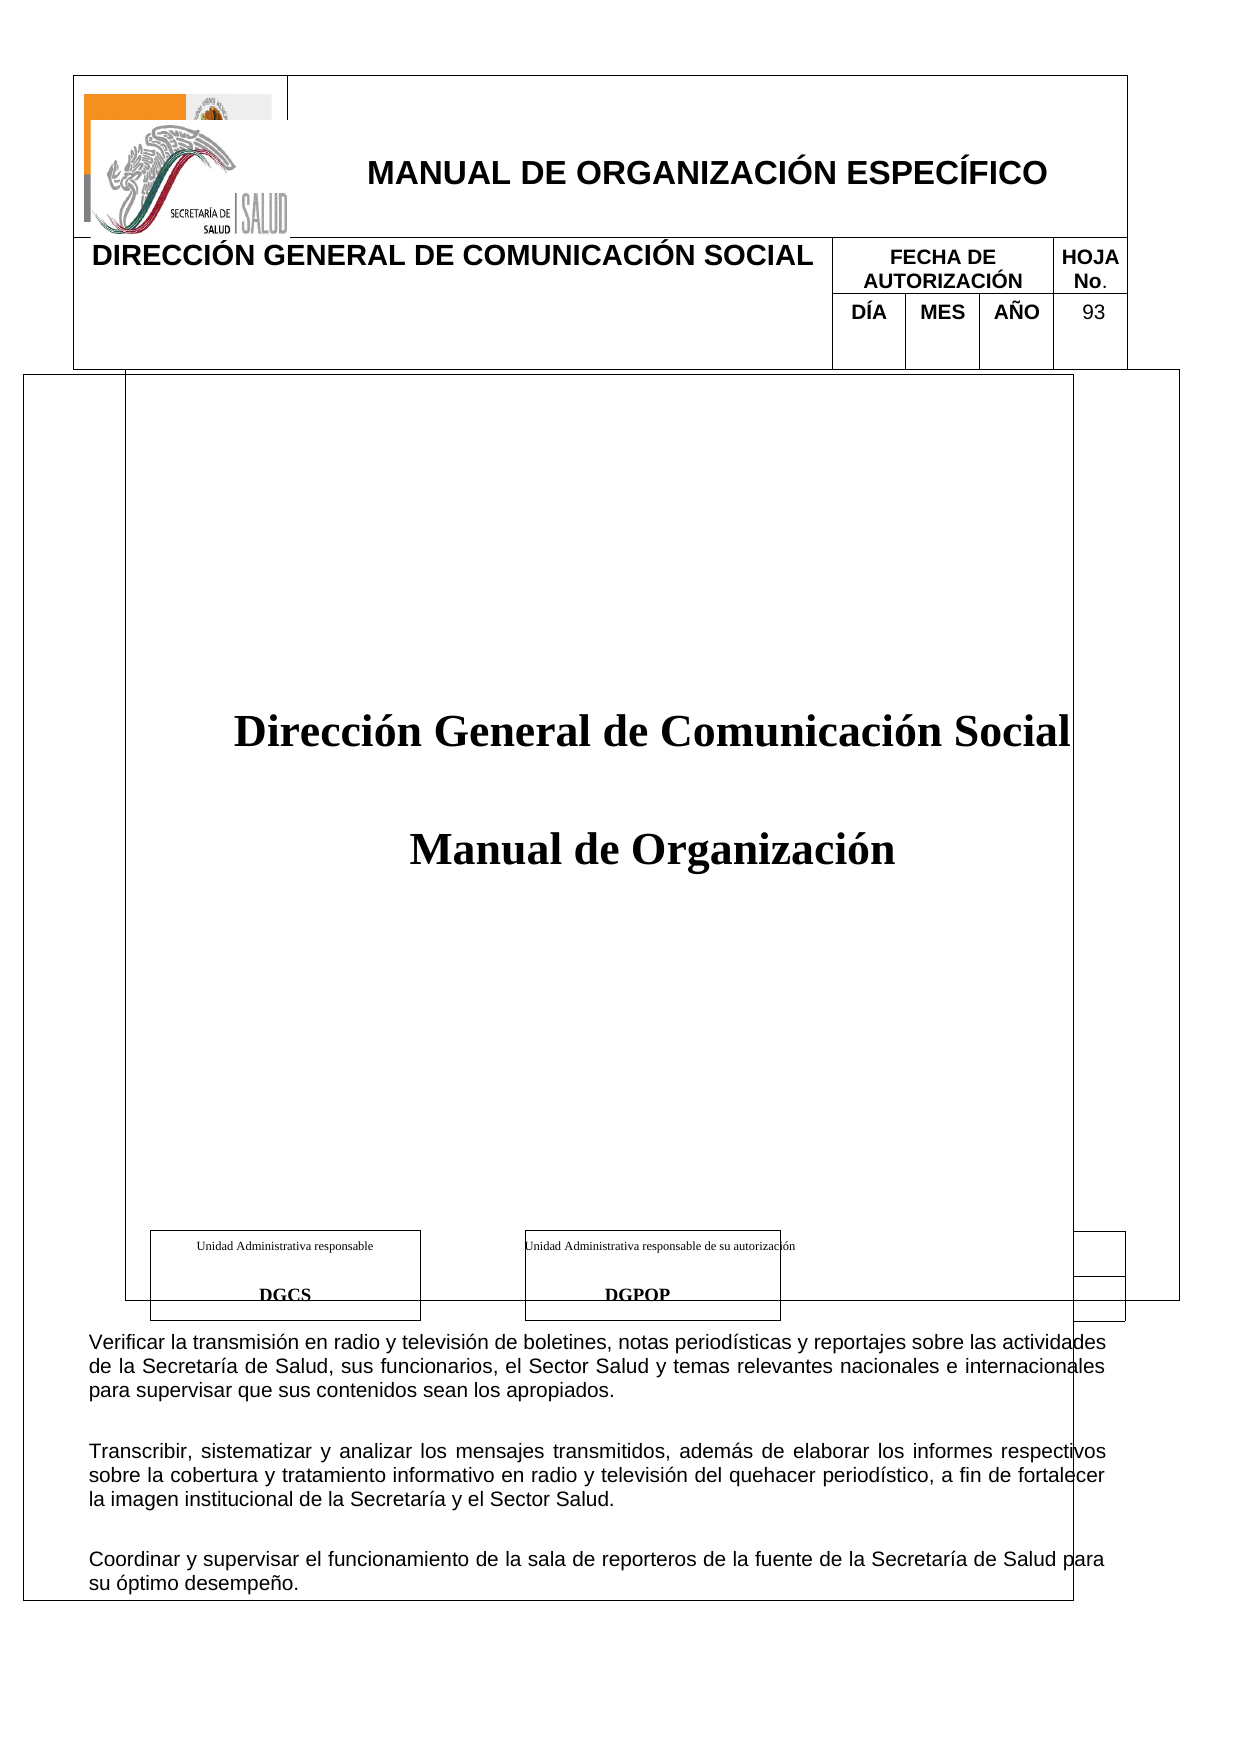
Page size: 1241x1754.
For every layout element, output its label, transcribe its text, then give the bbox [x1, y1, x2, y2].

text Transcribir, sistematizar y analizar los mensajes transmitidos, además de elaborar los informes respectivos sobre la cobertura y tratamiento informativo en radio y televisión del quehacer periodístico, a fin de fortalecer la imagen institucional de y el Sector Salud. [88, 1438, 1107, 1510]
picture [84, 94, 290, 240]
text Verificar la transmisión en radio y televisión de boletines, notas periodísticas y reportajes sobre las actividades de de Salud, sus funcionarios, el Sector Salud y temas relevantes nacionales e internacionales para supervisar que sus contenidos sean los apropiados. [88, 1330, 1107, 1402]
text Coordinar y supervisar el funcionamiento de la sala de reporteros de la fuente de de Salud para su óptimo desempeño. [88, 1547, 1107, 1595]
